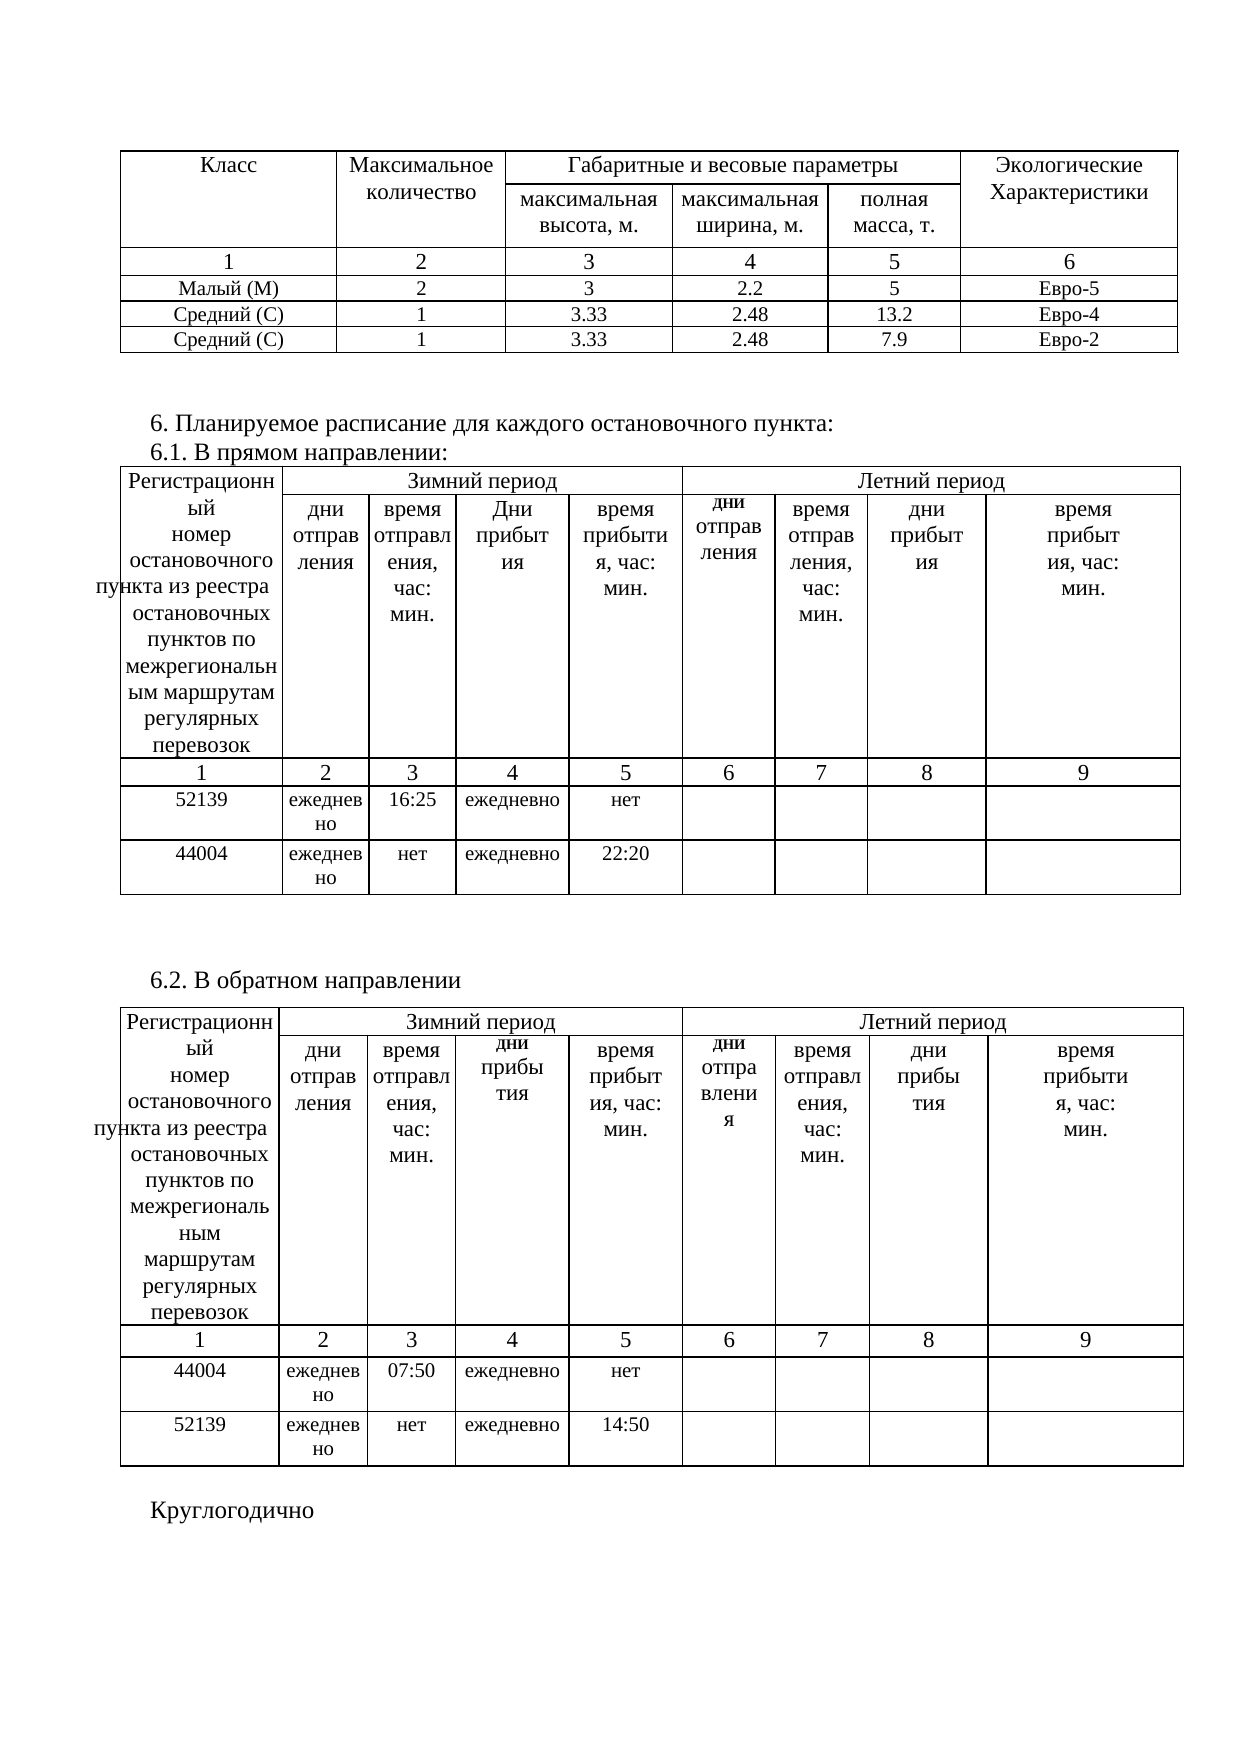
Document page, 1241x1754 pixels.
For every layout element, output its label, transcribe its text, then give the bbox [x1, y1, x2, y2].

table_cell ежедневно [283, 787, 368, 839]
table_cell 2.48 [673, 327, 827, 351]
table_cell время прибыт ия, час: мин. [570, 1036, 682, 1324]
table_cell ежедневно [457, 841, 568, 894]
table_cell [776, 841, 867, 894]
table_cell 8 [870, 1326, 987, 1356]
table_cell [870, 1412, 987, 1465]
table_cell 5 [570, 1326, 682, 1356]
table_cell дни прибы тия [870, 1036, 987, 1324]
table_cell [776, 1412, 869, 1465]
table_cell 44004 [121, 1358, 278, 1411]
table_cell ежедневно [457, 787, 568, 839]
table_cell Евро-5 [961, 276, 1177, 300]
table_cell 6 [683, 759, 774, 785]
table_cell 52139 [121, 787, 282, 839]
table_cell [683, 841, 774, 894]
table_cell 22:20 [570, 841, 682, 894]
table_cell 7.9 [829, 327, 960, 351]
table_cell время прибыти я, час: мин. [570, 495, 682, 757]
text 6. Планируемое расписание для каждого остановочного пункта: [150, 408, 1090, 437]
text 6.1. В прямом направлении: [150, 437, 1090, 466]
table_cell 7 [776, 759, 867, 785]
table_cell [868, 841, 985, 894]
table_cell 6 [961, 248, 1177, 274]
table_cell [868, 787, 985, 839]
table_cell 13.2 [829, 302, 960, 326]
table_cell дни отправ ления [280, 1036, 367, 1324]
table_cell максимальная ширина, м. [673, 185, 827, 247]
table_cell нет [370, 841, 455, 894]
table_cell 5 [570, 759, 682, 785]
table_cell 14:50 [570, 1412, 682, 1465]
table_cell 3 [506, 276, 672, 300]
table_cell время отправл ения, час: мин. [368, 1036, 455, 1324]
table_cell 44004 [121, 841, 282, 894]
table_cell 5 [829, 248, 960, 274]
table_cell 2 [280, 1326, 367, 1356]
table_cell 52139 [121, 1412, 278, 1465]
table_cell 2 [337, 276, 505, 300]
table_cell [987, 787, 1180, 839]
table_cell 3 [370, 759, 455, 785]
table_cell ежедневно [280, 1412, 367, 1465]
table_cell 7 [776, 1326, 869, 1356]
table_cell 1 [121, 248, 336, 274]
table_cell нет [570, 1358, 682, 1411]
text Круглогодично [150, 1495, 1090, 1524]
table_header Регистрационный номер остановочного пункта из реестра остановочных пунктов по межрегиональным маршрутам регулярных перевозок [121, 1008, 278, 1324]
table_cell [870, 1358, 987, 1411]
table_cell 3 [368, 1326, 455, 1356]
table_cell полная масса, т. [829, 185, 960, 247]
table_cell 2.48 [673, 302, 827, 326]
text 6.2. В обратном направлении [150, 965, 1090, 994]
table_cell Средний (С) [121, 327, 336, 351]
table_cell Евро-4 [961, 302, 1177, 326]
table_cell 1 [121, 759, 282, 785]
table_cell 4 [673, 248, 827, 274]
table_cell дни отправ ления [283, 495, 368, 757]
table_cell 5 [829, 276, 960, 300]
table_header Зимний период [283, 467, 682, 493]
table_cell Евро-2 [961, 327, 1177, 351]
table_cell 4 [457, 759, 568, 785]
table_cell 3.33 [506, 302, 672, 326]
table_cell ежедневно [280, 1358, 367, 1411]
table_cell 1 [337, 302, 505, 326]
table_header Регистрационный номер остановочного пункта из реестра остановочных пунктов по межрегиональным маршрутам регулярных перевозок [121, 467, 282, 757]
table_cell время прибыт ия, час: мин. [987, 495, 1180, 757]
table_cell дни прибыт ия [868, 495, 985, 757]
table_cell ежедневно [283, 841, 368, 894]
table_cell 6 [683, 1326, 775, 1356]
table_cell 4 [456, 1326, 568, 1356]
table_cell время отправл ения, час: мин. [370, 495, 455, 757]
table_cell 2 [337, 248, 505, 274]
table_cell [683, 787, 774, 839]
table_cell 3 [506, 248, 672, 274]
table_header Зимний период [280, 1008, 682, 1034]
table_header Класс [121, 152, 336, 247]
table_cell нет [368, 1412, 455, 1465]
table_cell ежедневно [456, 1358, 568, 1411]
table_cell Дни прибыт ия [457, 495, 568, 757]
table_cell Малый (М) [121, 276, 336, 300]
table_cell 2.2 [673, 276, 827, 300]
table_cell время отправ ления, час: мин. [776, 495, 867, 757]
table_cell [989, 1412, 1183, 1465]
table_cell 2 [283, 759, 368, 785]
table_cell 1 [121, 1326, 278, 1356]
table_cell Средний (С) [121, 302, 336, 326]
table_header Экологические Характеристики [961, 152, 1177, 247]
table_cell 9 [989, 1326, 1183, 1356]
table_cell [989, 1358, 1183, 1411]
table_cell [776, 787, 867, 839]
table_cell нет [570, 787, 682, 839]
table_cell [776, 1358, 869, 1411]
table_cell ДНИ отпра влени я [683, 1036, 775, 1324]
table_header Летний период [683, 1008, 1183, 1034]
table_cell ежедневно [456, 1412, 568, 1465]
table_cell ДНИ отправ ления [683, 495, 774, 757]
table_cell ДНИ прибы тия [456, 1036, 568, 1324]
table_cell время отправл ения, час: мин. [776, 1036, 869, 1324]
table_cell 3.33 [506, 327, 672, 351]
table_cell 9 [987, 759, 1180, 785]
table_cell максимальная высота, м. [506, 185, 672, 247]
table_cell 07:50 [368, 1358, 455, 1411]
table_cell [987, 841, 1180, 894]
table_cell [683, 1412, 775, 1465]
table_cell время прибыти я, час: мин. [989, 1036, 1183, 1324]
table_cell [683, 1358, 775, 1411]
table_header Габаритные и весовые параметры [506, 152, 960, 183]
table_header Летний период [683, 467, 1180, 493]
table_cell 8 [868, 759, 985, 785]
table_cell 16:25 [370, 787, 455, 839]
table_header Максимальное количество [337, 152, 505, 247]
table_cell 1 [337, 327, 505, 351]
